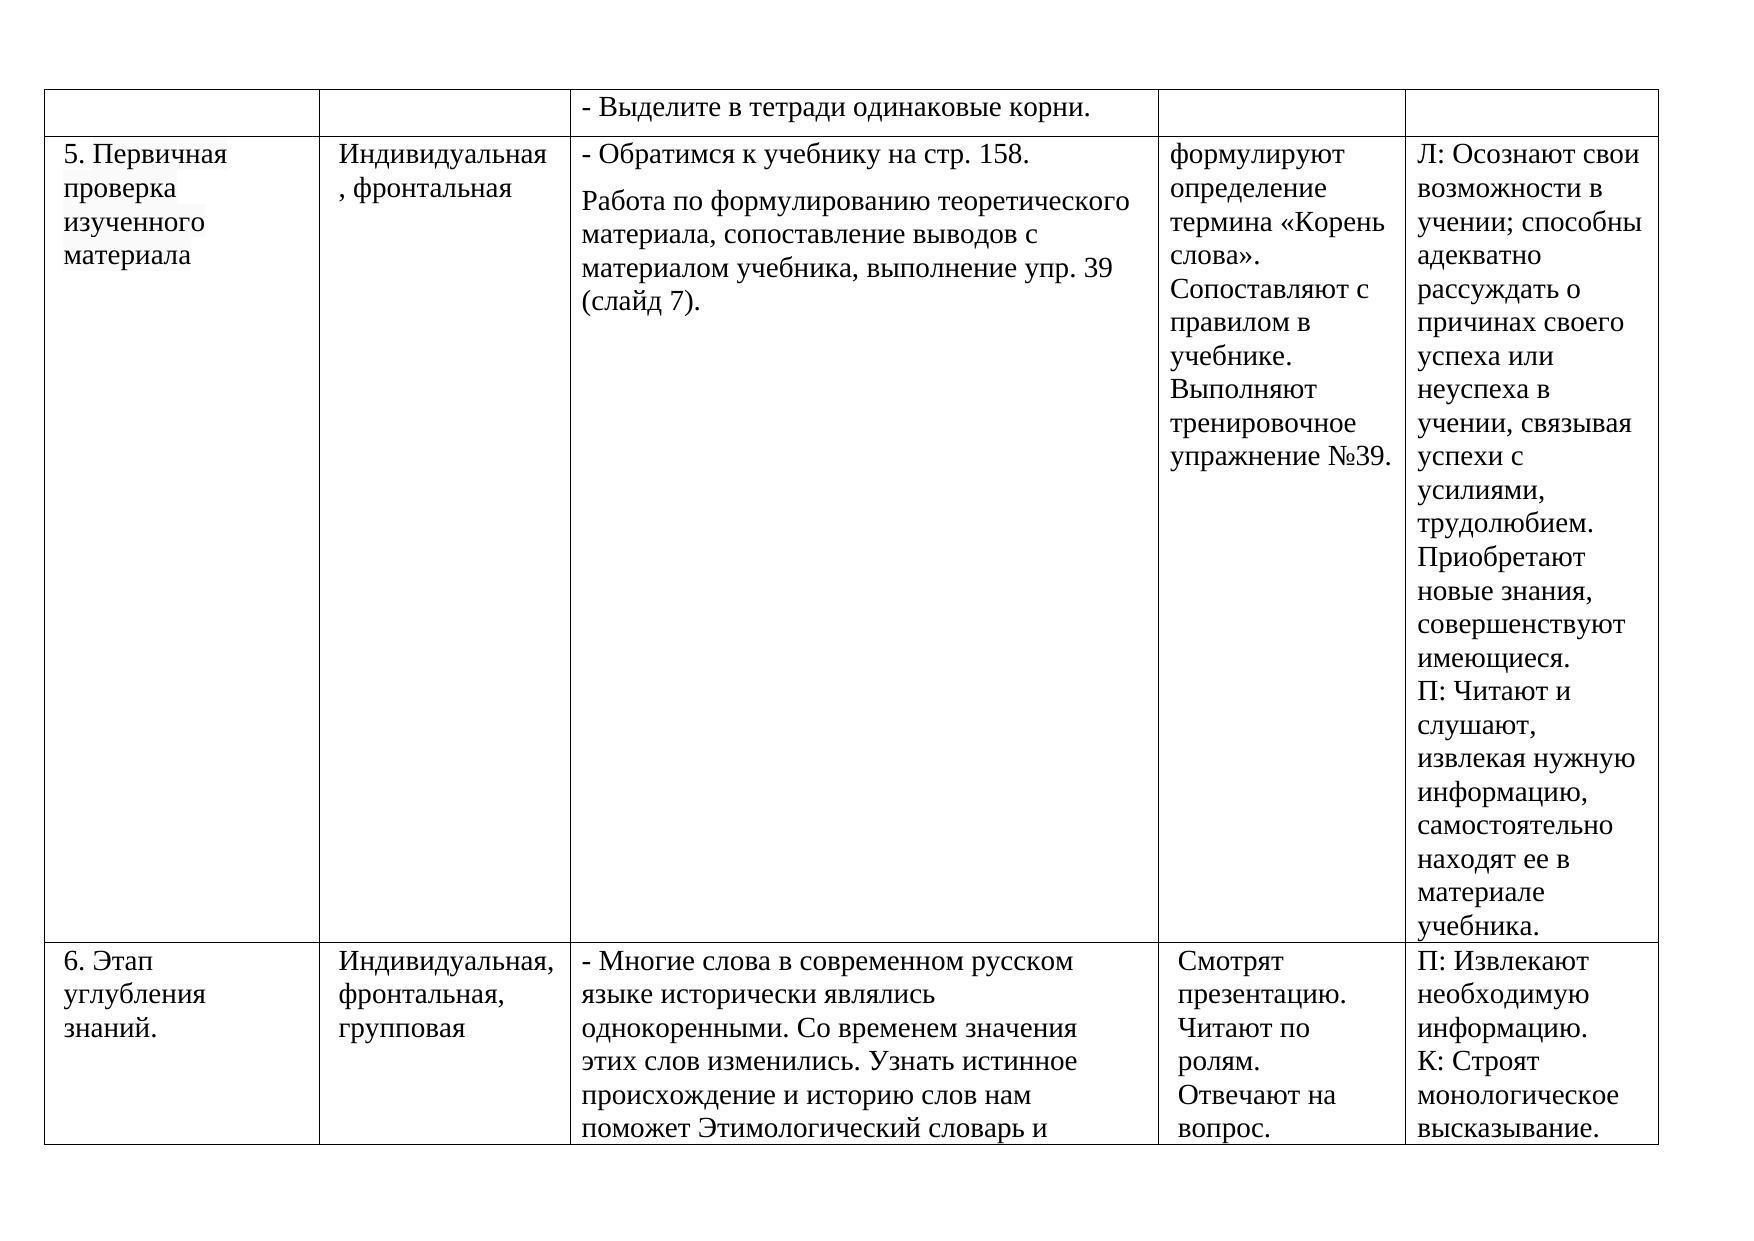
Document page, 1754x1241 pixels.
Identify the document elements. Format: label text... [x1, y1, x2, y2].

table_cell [320, 90, 570, 136]
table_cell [1406, 943, 1658, 1144]
table_cell 5. Первичная проверка изученного материала [45, 137, 319, 942]
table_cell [45, 90, 319, 136]
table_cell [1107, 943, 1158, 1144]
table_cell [1159, 90, 1405, 136]
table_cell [45, 943, 319, 1144]
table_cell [1159, 943, 1405, 1144]
table_cell Индивидуальная, фронтальная [320, 137, 570, 942]
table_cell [1406, 90, 1658, 136]
table_cell Л: Осознают свои возможности в учении; способны адекватно рассуждать о причинах своего успеха или неуспеха в учении, связывая успехи с усилиями, трудолюбием. Приобретают новые знания, совершенствуют имеющиеся. П: Читают и слушают, извлекая нужную информацию, самостоятельно находят ее в материале учебника. [1406, 137, 1658, 942]
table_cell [571, 90, 1158, 136]
table_cell - Обратимся к учебнику на стр. 158. Работа по формулированию теоретического материала, сопоставление выводов с материалом учебника, выполнение упр. 39 (слайд 7). [571, 137, 1158, 942]
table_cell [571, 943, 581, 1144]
table_cell формулируют определение термина «Корень слова». Сопоставляют с правилом в учебнике. Выполняют тренировочное упражнение №39. [1159, 137, 1405, 942]
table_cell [320, 943, 570, 1144]
